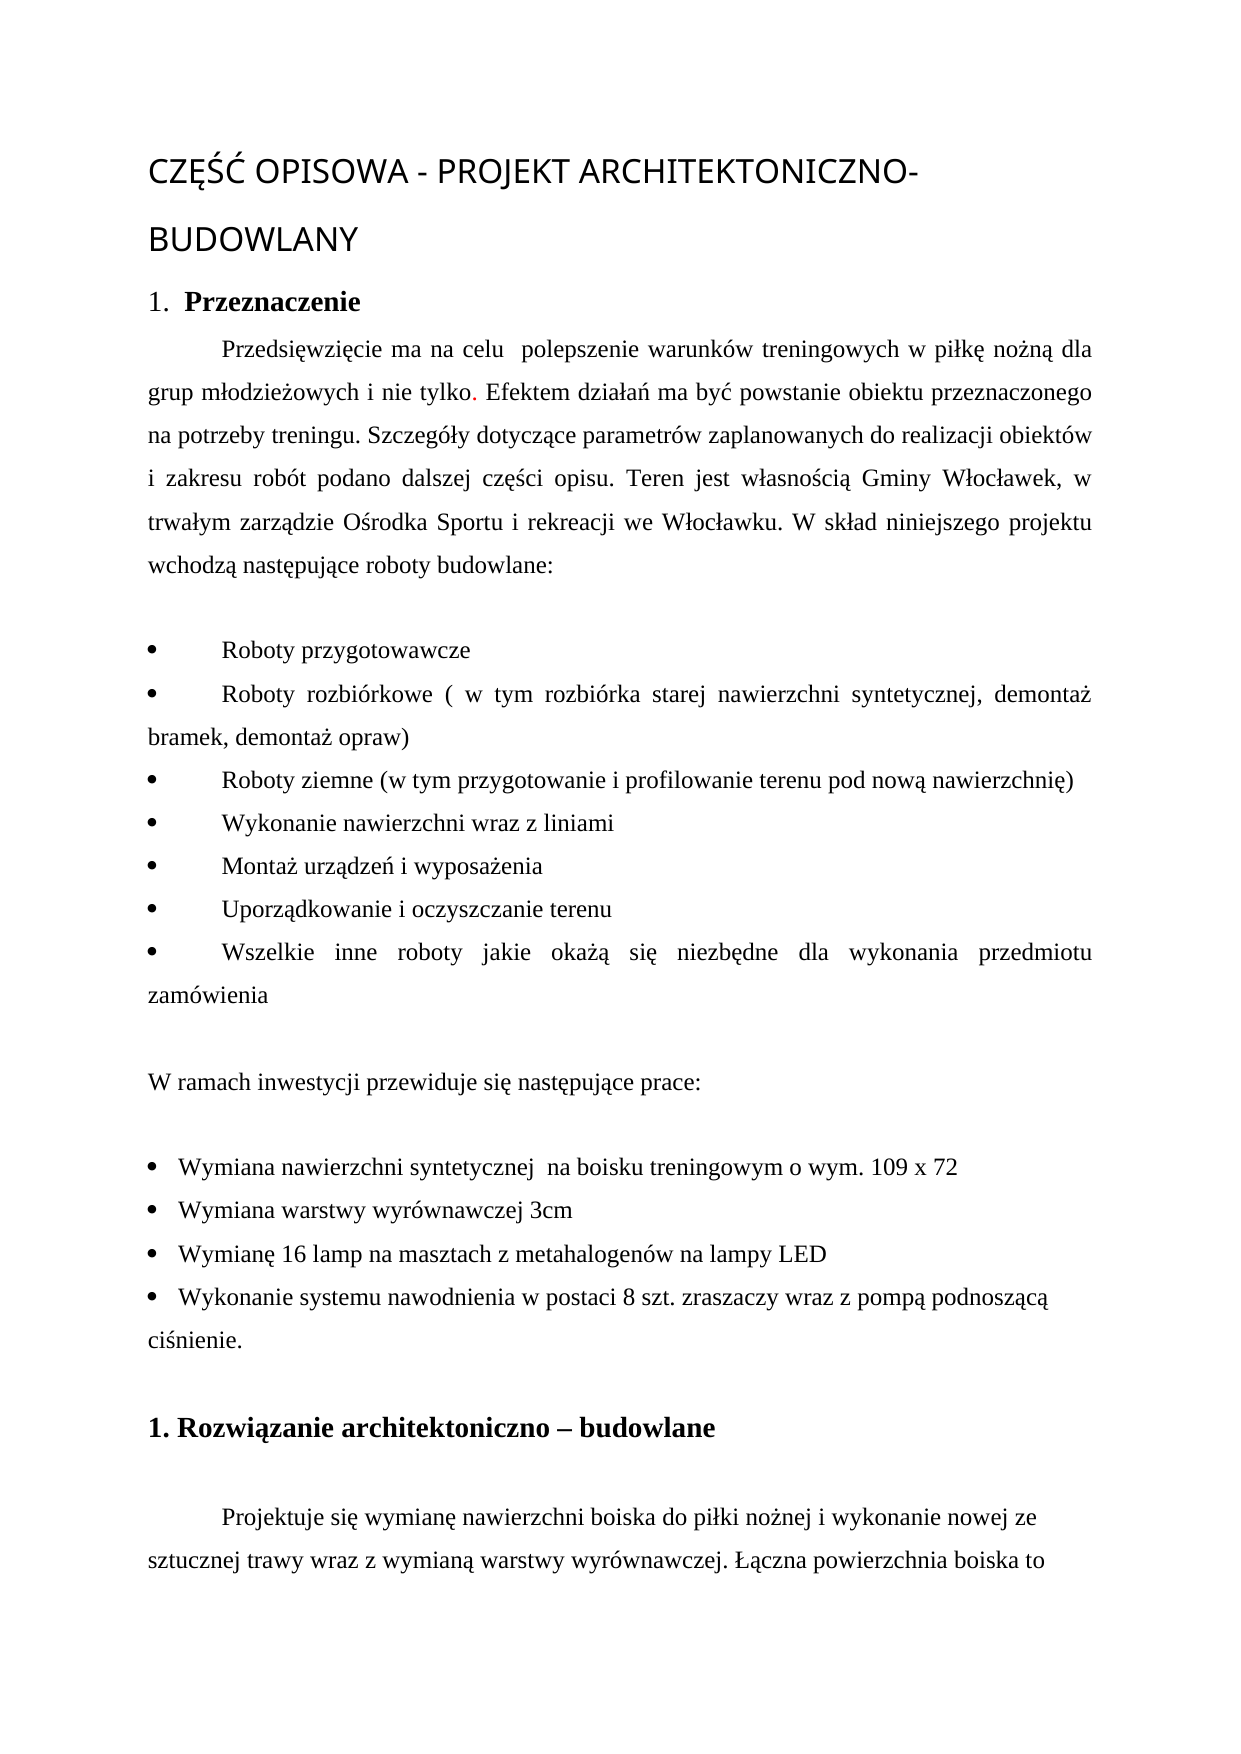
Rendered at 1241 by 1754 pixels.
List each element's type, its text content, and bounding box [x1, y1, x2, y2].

list Montaż urządzeń i wyposażenia [148, 851, 1093, 880]
text Przedsięwzięcie ma na celu polepszenie warunków treningowych w piłkę nożną dla grup młodzieżowych i nie tylko. Efektem działań ma być powstanie obiektu przeznaczonego na potrzeby treningu. Szczegóły dotyczące parametrów zaplanowanych do realizacji obiektów i zakresu robót podano dalszej części opisu. Teren jest własnością Gminy Włocławek, w trwałym zarządzie Ośrodka Sportu i rekreacji we Włocławku. W skład niniejszego projektu wchodzą następujące roboty budowlane: [148, 334, 1093, 578]
list Wykonanie nawierzchni wraz z liniami [148, 808, 1093, 837]
list Uporządkowanie i oczyszczanie terenu [148, 894, 1093, 923]
list Wszelkie inne roboty jakie okażą się niezbędne dla wykonania przedmiotu zamówienia [148, 937, 1093, 1009]
list Roboty ziemne (w tym przygotowanie i profilowanie terenu pod nową nawierzchnię) [148, 765, 1093, 794]
list Wykonanie systemu nawodnienia w postaci 8 szt. zraszaczy wraz z pompą podnoszącą ciśnienie. [148, 1282, 1093, 1354]
subtitle 1. Rozwiązanie architektoniczno – budowlane [148, 1411, 1093, 1444]
subtitle 1. Przeznaczenie [148, 284, 1093, 317]
list Roboty przygotowawcze [148, 636, 1093, 664]
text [148, 1502, 1093, 1574]
subtitle CZĘŚĆ OPISOWA - PROJEKT ARCHITEKTONICZNO-BUDOWLANY [148, 148, 1093, 261]
list Roboty rozbiórkowe ( w tym rozbiórka starej nawierzchni syntetycznej, demontaż bramek, demontaż opraw) [148, 679, 1093, 751]
list Wymianę 16 lamp na masztach z metahalogenów na lampy LED [148, 1239, 1093, 1267]
list Wymiana nawierzchni syntetycznej na boisku treningowym o wym. 109 x 72 [148, 1152, 1093, 1181]
text W ramach inwestycji przewiduje się następujące prace: [148, 1067, 1093, 1096]
list Wymiana warstwy wyrównawczej 3cm [148, 1196, 1093, 1224]
